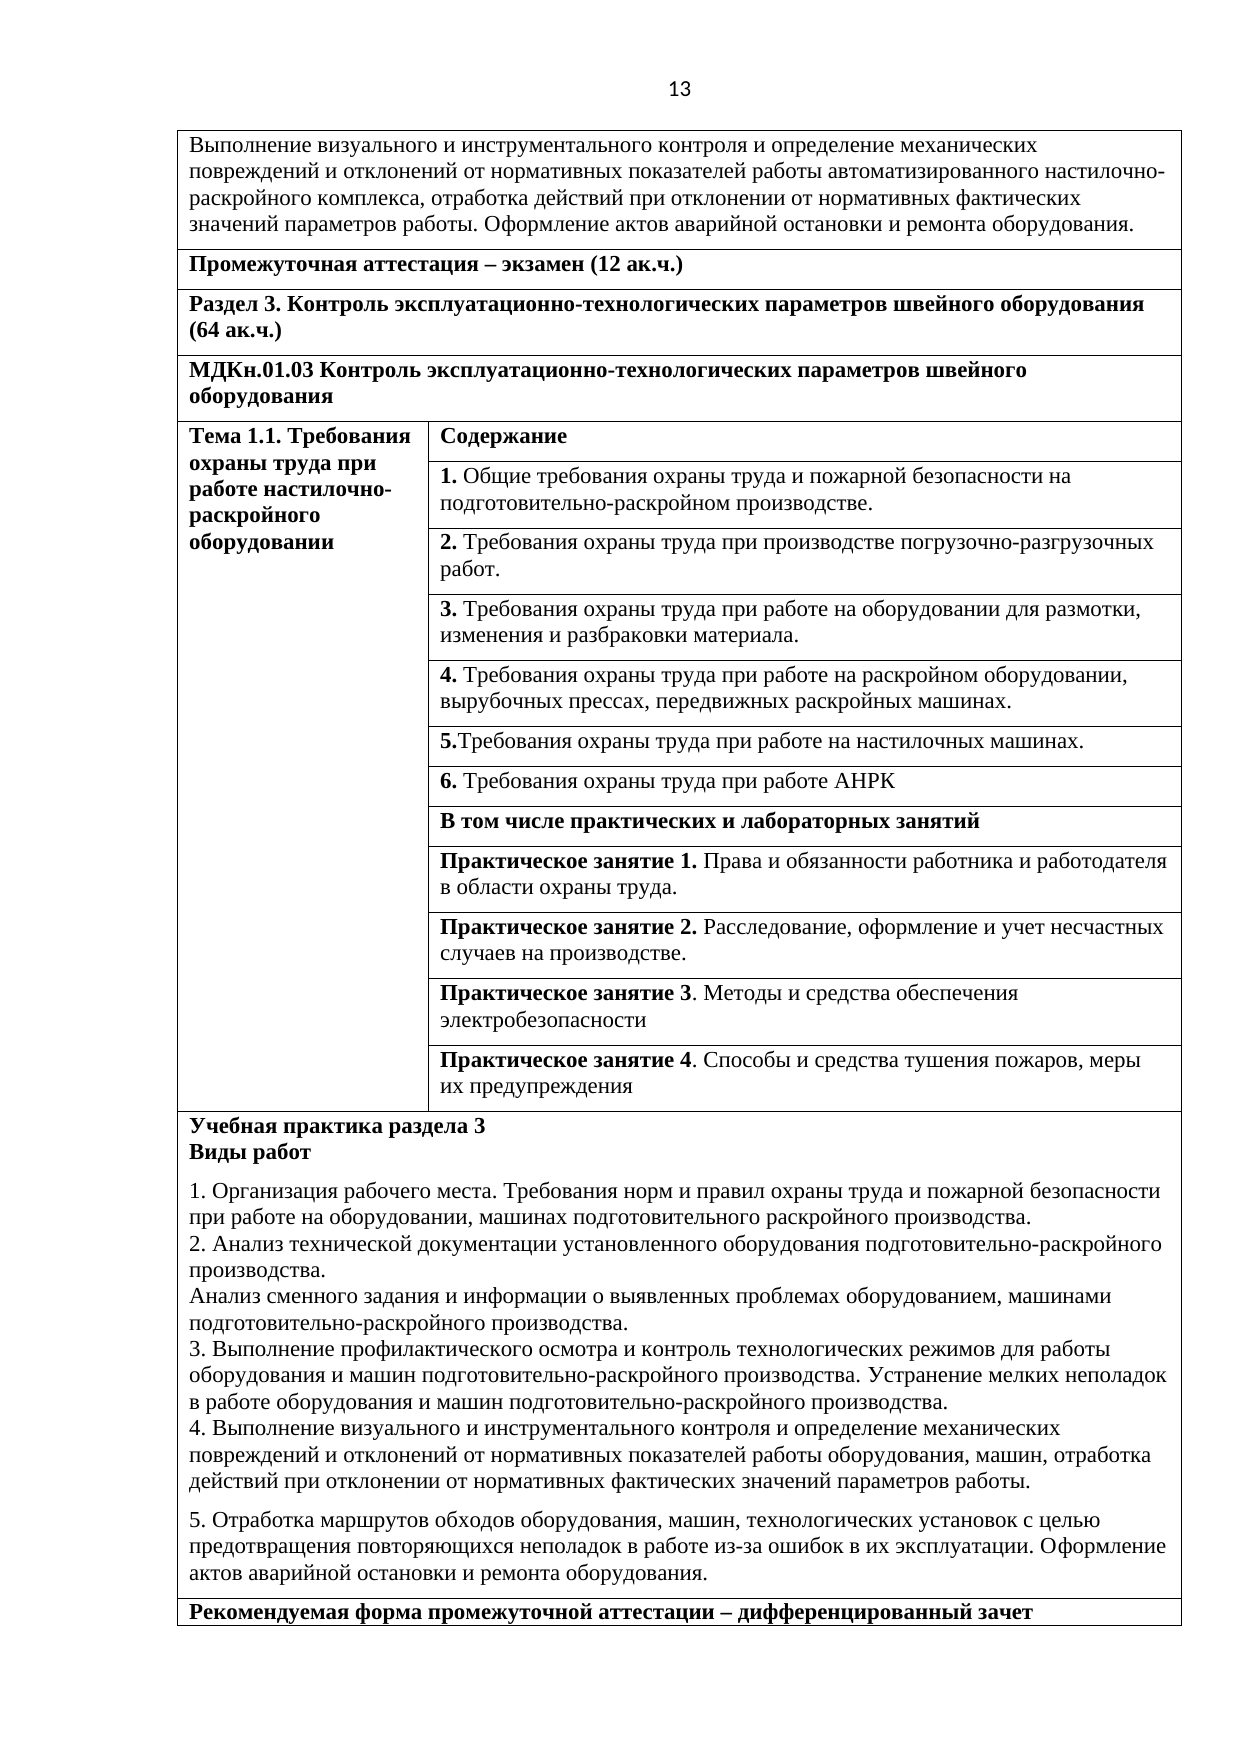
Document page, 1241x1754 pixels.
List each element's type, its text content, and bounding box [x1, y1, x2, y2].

table_cell Практическое занятие 3. Методы и средства обеспечения электробезопасности [429, 979, 1181, 1044]
table_cell Практическое занятие 1. Права и обязанности работника и работодателя в области охраны труда. [429, 847, 1181, 912]
table_cell 5.Требования охраны труда при работе на настилочных машинах. [429, 727, 1181, 766]
table_cell Тема 1.1. Требования охраны труда при работе настилочно- раскройного оборудовании [178, 422, 428, 1111]
table_cell Практическое занятие 2. Расследование, оформление и учет несчастных случаев на производстве. [429, 913, 1181, 978]
table_cell 1. Общие требования охраны труда и пожарной безопасности на подготовительно-раскройном производстве. [429, 462, 1181, 527]
table_cell Раздел 3. Контроль эксплуатационно-технологических параметров швейного оборудования (64 ак.ч.) [178, 290, 1181, 355]
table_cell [178, 1599, 1181, 1625]
table_cell МДКн.01.03 Контроль эксплуатационно-технологических параметров швейного оборудования [178, 356, 1181, 421]
table_cell 3. Требования охраны труда при работе на оборудовании для размотки, изменения и разбраковки материала. [429, 595, 1181, 660]
table_cell В том числе практических и лабораторных занятий [429, 807, 1181, 846]
table_cell 4. Требования охраны труда при работе на раскройном оборудовании, вырубочных прессах, передвижных раскройных машинах. [429, 661, 1181, 726]
table_cell Практическое занятие 4. Способы и средства тушения пожаров, меры их предупреждения [429, 1046, 1181, 1111]
table_cell 2. Требования охраны труда при производстве погрузочно-разгрузочных работ. [429, 529, 1181, 594]
table_cell 6. Требования охраны труда при работе АНРК [429, 767, 1181, 806]
table_cell Учебная практика раздела 3 Виды работ 1. Организация рабочего места. Требования норм и правил охраны труда и пожарной безопасности при работе на оборудовании, машинах подготовительного раскройного производства. 2. Анализ технической документации установленного оборудования подготовительно-раскройного производства. Анализ сменного задания и информации о выявленных проблемах оборудованием, машинами подготовительно-раскройного производства. 3. Выполнение профилактического осмотра и контроль технологических режимов для работы оборудования и машин подготовительно-раскройного производства. Устранение мелких неполадок в работе оборудования и машин подготовительно-раскройного производства. 4. Выполнение визуального и инструментального контроля и определение механических повреждений и отклонений от нормативных показателей работы оборудования, машин, отработка действий при отклонении от нормативных фактических значений параметров работы. 5. Отработка маршрутов обходов оборудования, машин, технологических установок с целью предотвращения повторяющихся неполадок в работе из-за ошибок в их эксплуатации. Оформление актов аварийной остановки и ремонта оборудования. [178, 1112, 1181, 1597]
table_cell Промежуточная аттестация – экзамен (12 ак.ч.) [178, 250, 1181, 289]
table_cell Содержание [429, 422, 1181, 461]
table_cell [178, 131, 1181, 249]
